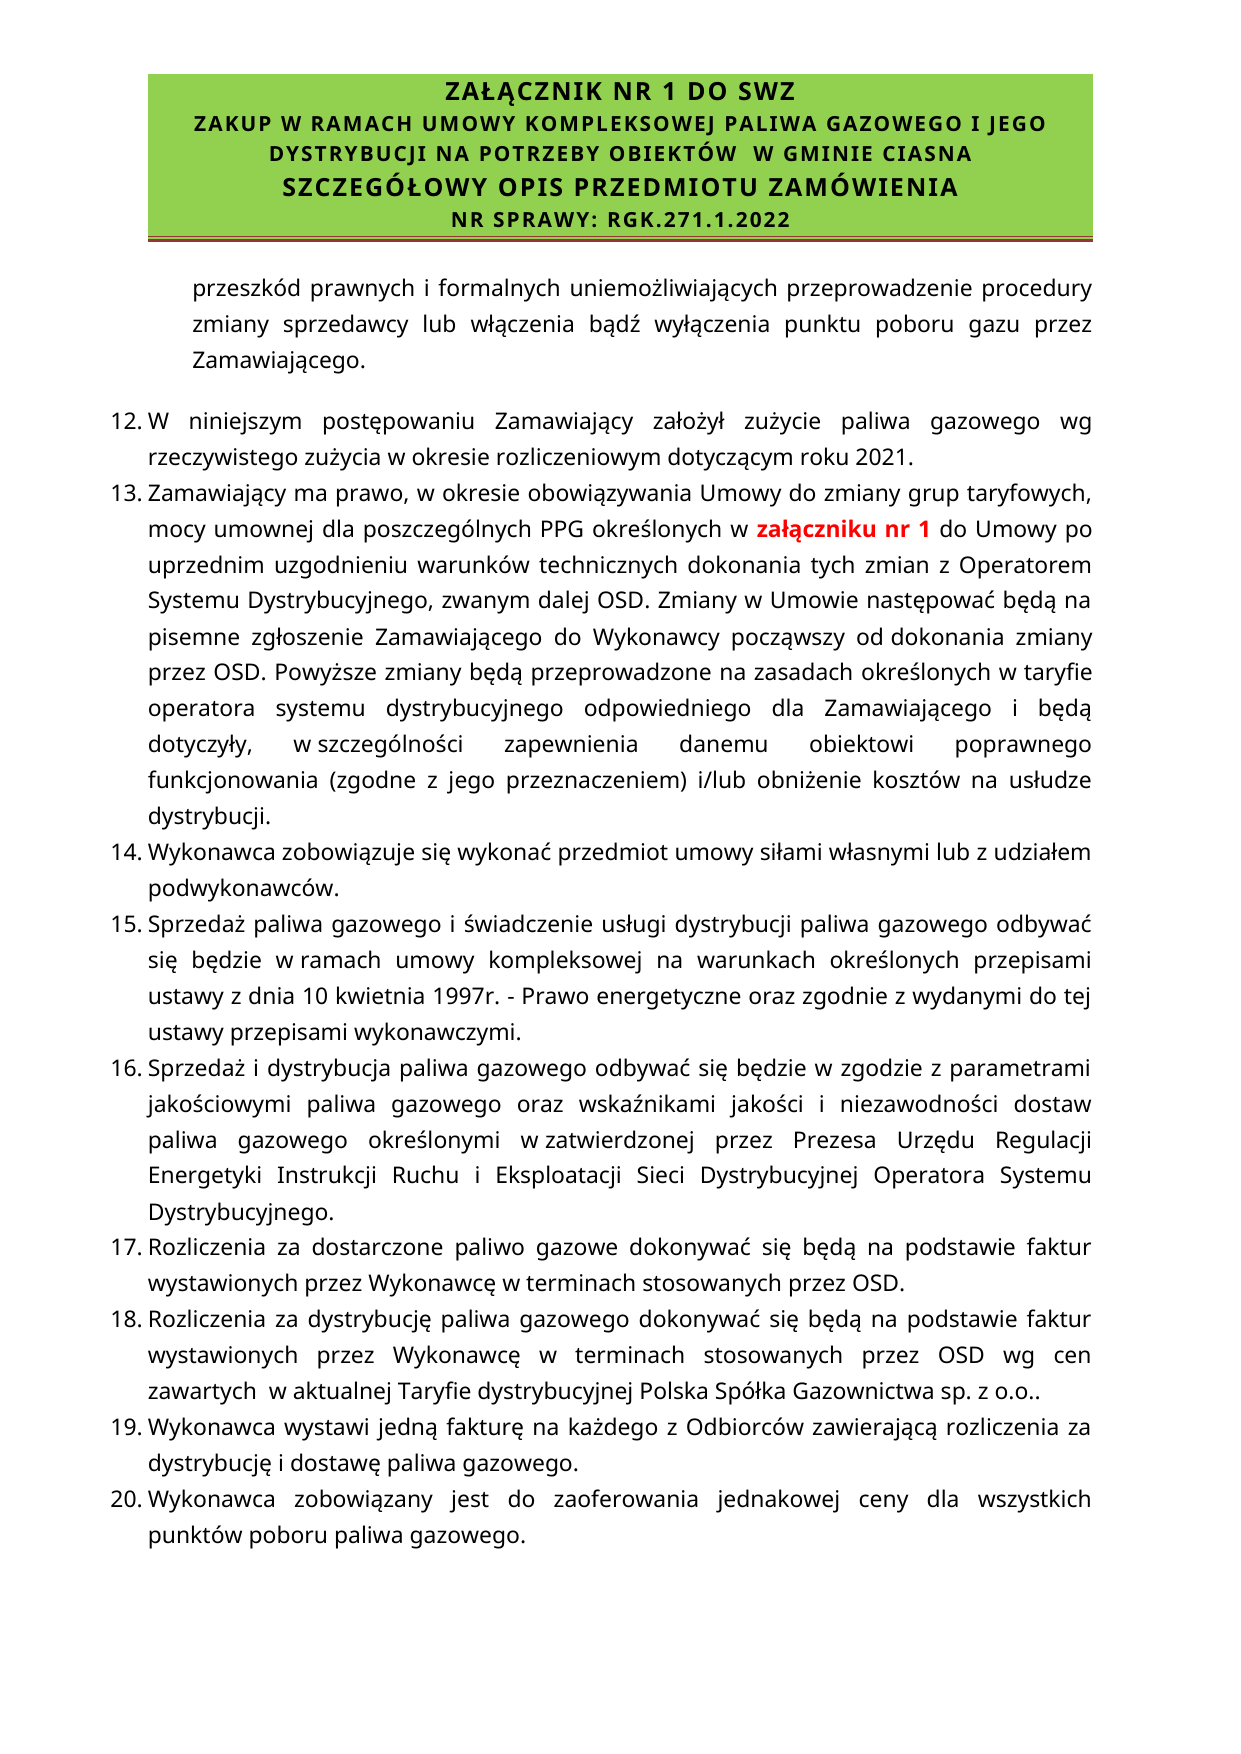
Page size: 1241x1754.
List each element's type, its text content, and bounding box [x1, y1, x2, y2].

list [148, 272, 1093, 375]
list Wykonawca wystawi jedną fakturę na każdego z Odbiorców zawierającą rozliczenia za dystrybucję i dostawę paliwa gazowego. [110, 1411, 1093, 1478]
list Sprzedaż paliwa gazowego i świadczenie usługi dystrybucji paliwa gazowego odbywać się będzie w ramach umowy kompleksowej na warunkach określonych przepisami ustawy z dnia 10 kwietnia 1997r. - Prawo energetyczne oraz zgodnie z wydanymi do tej ustawy przepisami wykonawczymi. [110, 908, 1093, 1047]
list Wykonawca zobowiązany jest do zaoferowania jednakowej ceny dla wszystkich punktów poboru paliwa gazowego. [110, 1483, 1093, 1550]
list Rozliczenia za dystrybucję paliwa gazowego dokonywać się będą na podstawie faktur wystawionych przez Wykonawcę w terminach stosowanych przez OSD wg cen zawartych w aktualnej Taryfie dystrybucyjnej Polska Spółka Gazownictwa sp. z o.o.. [110, 1303, 1093, 1406]
list W niniejszym postępowaniu Zamawiający założył zużycie paliwa gazowego wg rzeczywistego zużycia w okresie rozliczeniowym dotyczącym roku 2021. [110, 405, 1093, 472]
list Rozliczenia za dostarczone paliwo gazowe dokonywać się będą na podstawie faktur wystawionych przez Wykonawcę w terminach stosowanych przez OSD. [110, 1231, 1093, 1298]
list Zamawiający ma prawo, w okresie obowiązywania Umowy do zmiany grup taryfowych, mocy umownej dla poszczególnych PPG określonych w załączniku nr 1 do Umowy po uprzednim uzgodnieniu warunków technicznych dokonania tych zmian z Operatorem Systemu Dystrybucyjnego, zwanym dalej OSD. Zmiany w Umowie następować będą na pisemne zgłoszenie Zamawiającego do Wykonawcy począwszy od dokonania zmiany przez OSD. Powyższe zmiany będą przeprowadzone na zasadach określonych w taryfie operatora systemu dystrybucyjnego odpowiedniego dla Zamawiającego i będą dotyczyły, w szczególności zapewnienia danemu obiektowi poprawnego funkcjonowania (zgodne z jego przeznaczeniem) i/lub obniżenie kosztów na usłudze dystrybucji. [110, 477, 1093, 831]
list Wykonawca zobowiązuje się wykonać przedmiot umowy siłami własnymi lub z udziałem podwykonawców. [110, 836, 1093, 903]
list Sprzedaż i dystrybucja paliwa gazowego odbywać się będzie w zgodzie z parametrami jakościowymi paliwa gazowego oraz wskaźnikami jakości i niezawodności dostaw paliwa gazowego określonymi w zatwierdzonej przez Prezesa Urzędu Regulacji Energetyki Instrukcji Ruchu i Eksploatacji Sieci Dystrybucyjnej Operatora Systemu Dystrybucyjnego. [110, 1052, 1093, 1227]
